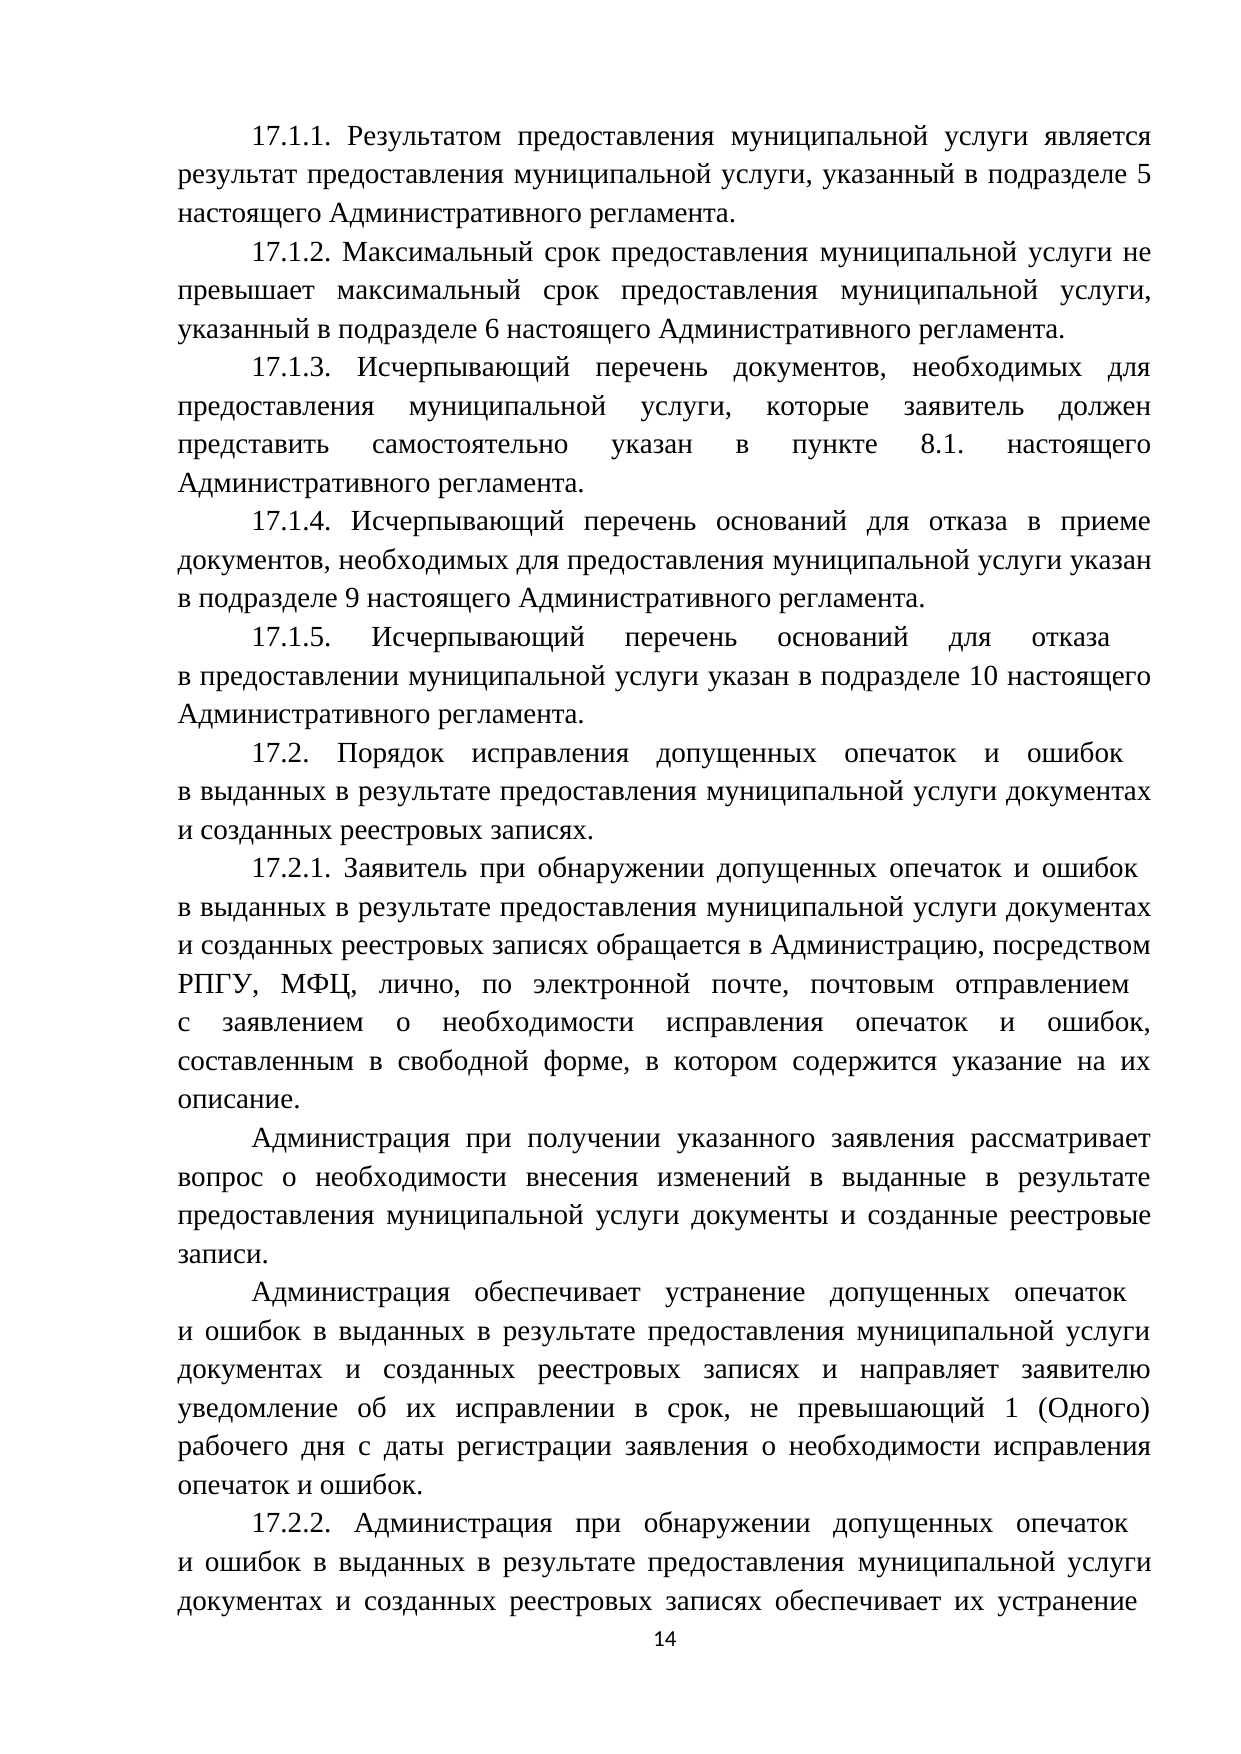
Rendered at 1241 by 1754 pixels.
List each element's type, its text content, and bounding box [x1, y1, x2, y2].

text Администрация обеспечивает устранение допущенных опечаток и ошибок в выданных в результате предоставления муниципальной услуги документах и созданных реестровых записях и направляет заявителю уведомление об их исправлении в срок, не превышающий 1 (Одного) рабочего дня с даты регистрации заявления о необходимости исправления опечаток и ошибок. [177, 1274, 1152, 1501]
text 17.1.4. Исчерпывающий перечень оснований для отказа в приеме документов, необходимых для предоставления муниципальной услуги указан в подразделе 9 настоящего Административного регламента. [177, 503, 1152, 614]
text 17.1.3. Исчерпывающий перечень документов, необходимых для предоставления муниципальной услуги, которые заявитель должен представить самостоятельно указан в пункте 8.1. настоящего Административного регламента. [177, 349, 1152, 498]
text Администрация при получении указанного заявления рассматривает вопрос о необходимости внесения изменений в выданные в результате предоставления муниципальной услуги документы и созданные реестровые записи. [177, 1120, 1152, 1269]
text 17.1.2. Максимальный срок предоставления муниципальной услуги не превышает максимальный срок предоставления муниципальной услуги, указанный в подразделе 6 настоящего Административного регламента. [177, 234, 1152, 344]
text 17.2. Порядок исправления допущенных опечаток и ошибок в выданных в результате предоставления муниципальной услуги документах и созданных реестровых записях. [177, 735, 1152, 845]
text 17.1.1. Результатом предоставления муниципальной услуги является результат предоставления муниципальной услуги, указанный в подразделе 5 настоящего Административного регламента. [177, 118, 1152, 229]
text 17.1.5. Исчерпывающий перечень оснований для отказа в предоставлении муниципальной услуги указан в подразделе 10 настоящего Административного регламента. [177, 619, 1152, 730]
text 17.2.1. Заявитель при обнаружении допущенных опечаток и ошибок в выданных в результате предоставления муниципальной услуги документах и созданных реестровых записях обращается в Администрацию, посредством РПГУ, МФЦ, лично, по электронной почте, почтовым отправлением с заявлением о необходимости исправления опечаток и ошибок, составленным в свободной форме, в котором содержится указание на их описание. [177, 850, 1152, 1115]
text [177, 1506, 1152, 1616]
